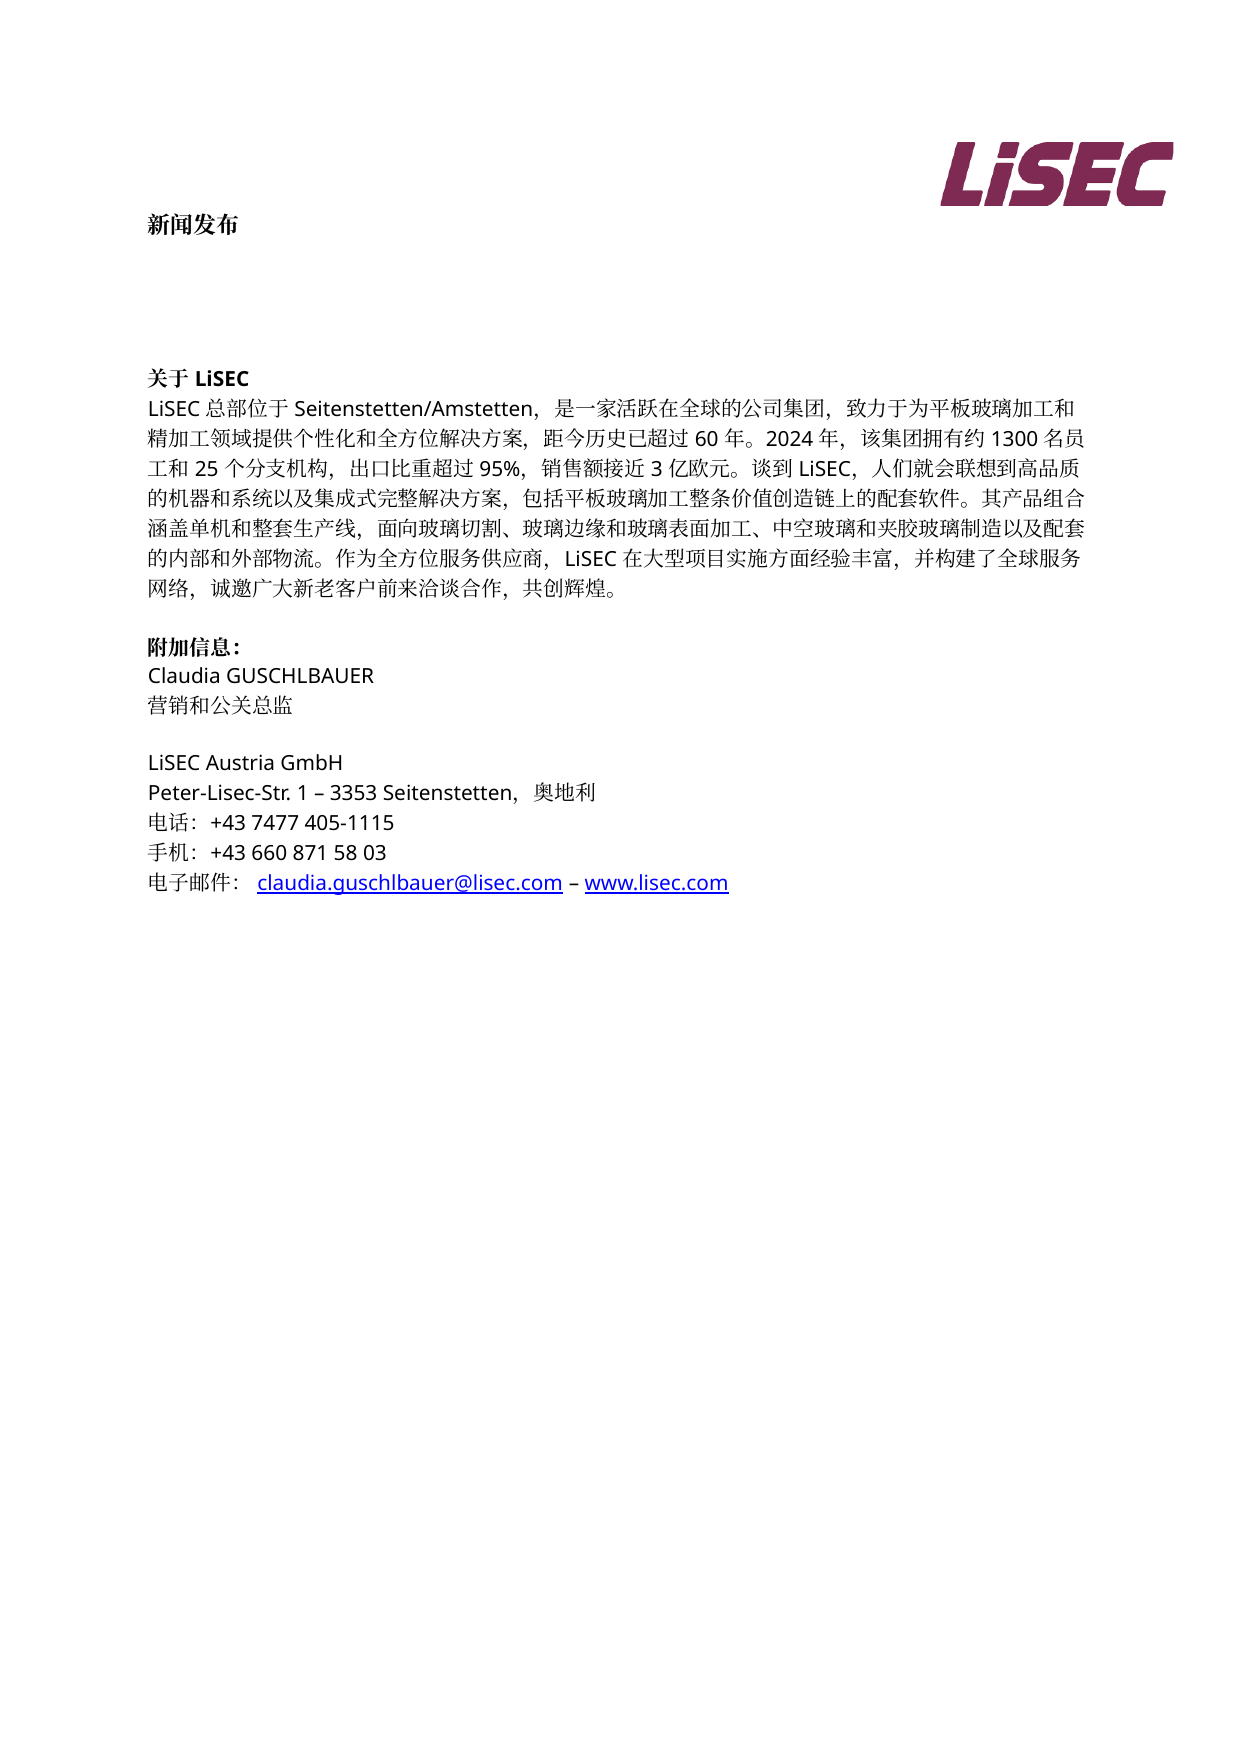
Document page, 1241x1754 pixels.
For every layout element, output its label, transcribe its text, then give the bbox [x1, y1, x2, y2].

text 营销和公关总监 [148, 689, 1240, 719]
text LiSEC Austria GmbH Peter-Lisec-Str. 1 – 3353 Seitenstetten，奥地利 电话：+43 7477 405-1115 手机：+43 660 871 58 03 电子邮件： claudia.guschlbauer@lisec.com – www.lisec.com [148, 748, 1093, 897]
text 关于 LiSEC [148, 362, 1093, 392]
picture [939, 142, 1173, 205]
text 附加信息： Claudia GUSCHLBAUER [148, 631, 1240, 689]
text LiSEC 总部位于 Seitenstetten/Amstetten，是一家活跃在全球的公司集团，致力于为平板玻璃加工和精加工领域提供个性化和全方位解决方案，距今历史已超过 60 年。2024 年，该集团拥有约 1300 名员工和 25 个分支机构，出口比重超过 95%，销售额接近 3 亿欧元。谈到 LiSEC，人们就会联想到高品质的机器和系统以及集成式完整解决方案，包括平板玻璃加工整条价值创造链上的配套软件。其产品组合涵盖单机和整套生产线，面向玻璃切割、玻璃边缘和玻璃表面加工、中空玻璃和夹胶玻璃制造以及配套的内部和外部物流。作为全方位服务供应商，LiSEC 在大型项目实施方面经验丰富，并构建了全球服务网络，诚邀广大新老客户前来洽谈合作，共创辉煌。 [148, 392, 1093, 603]
